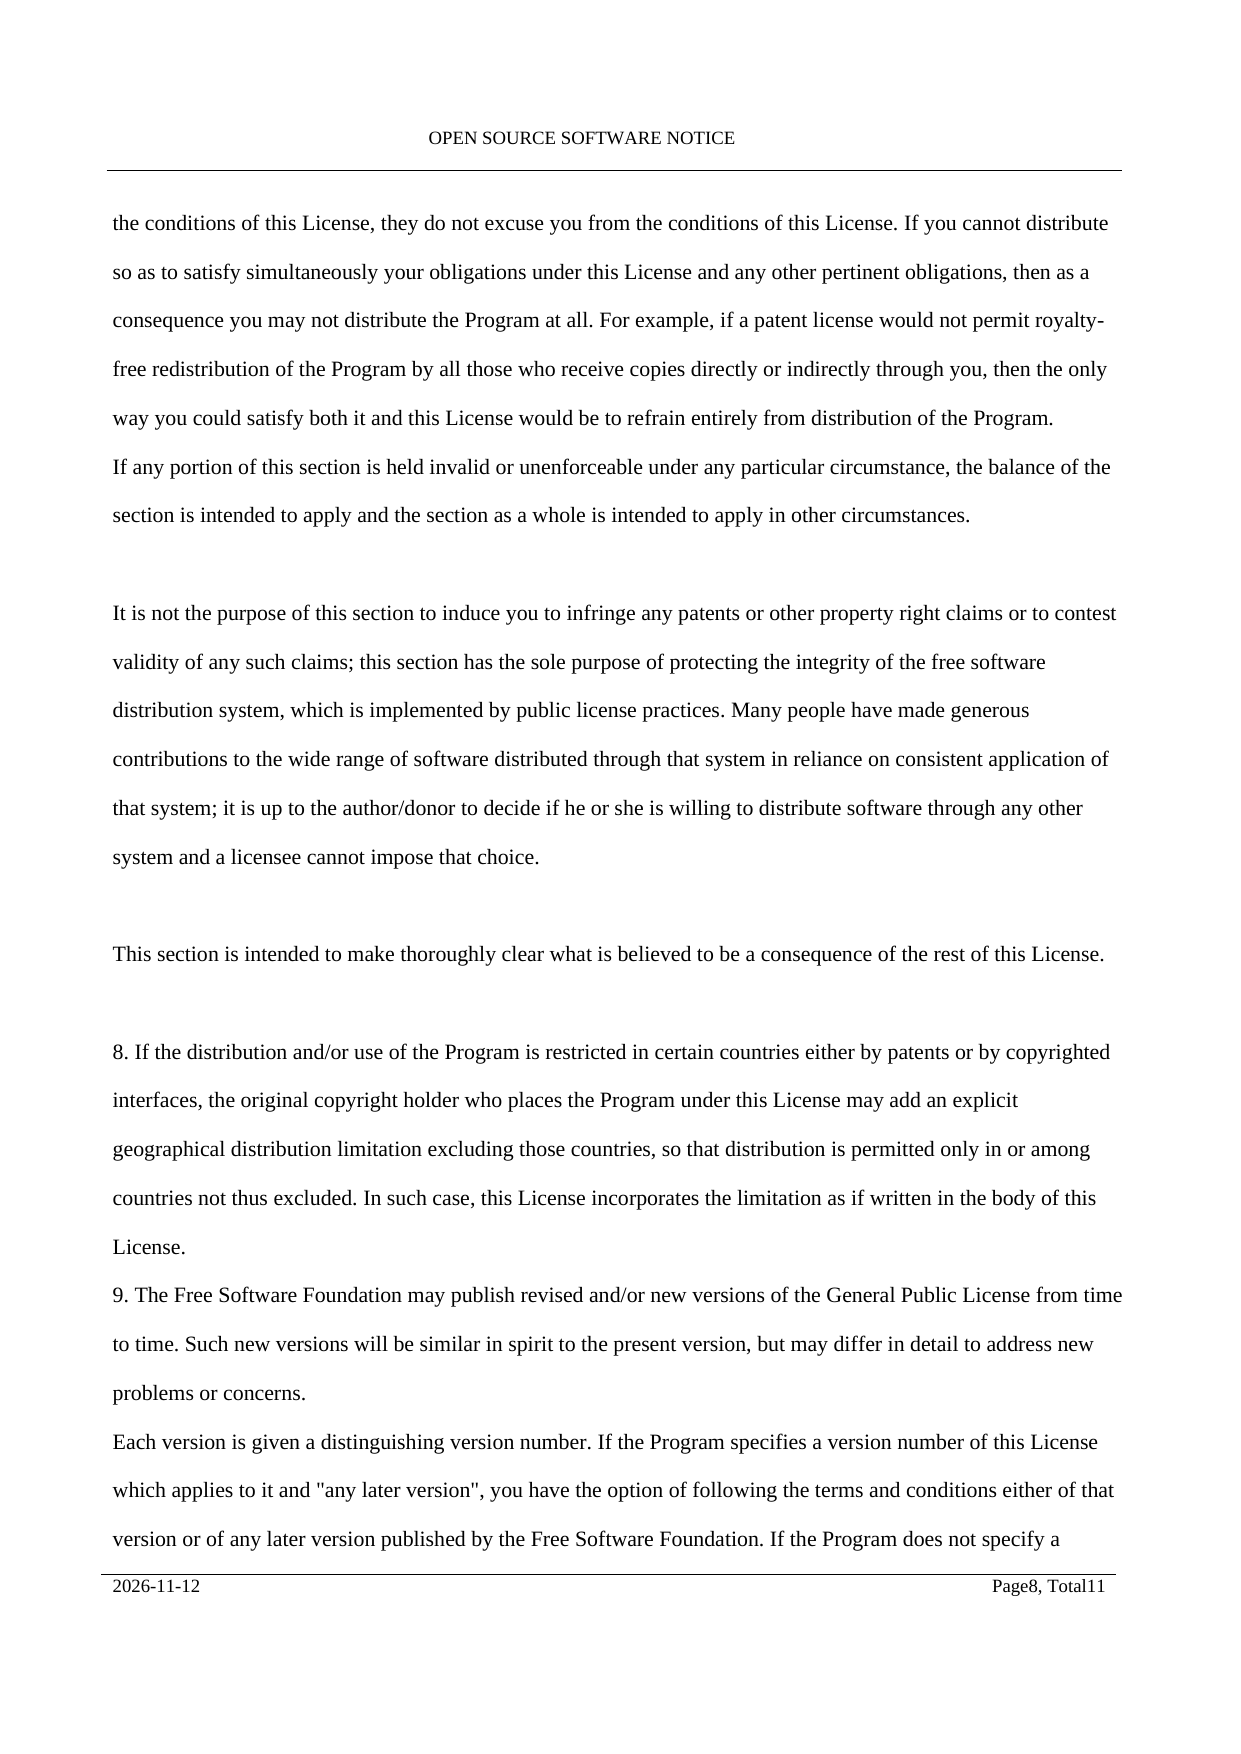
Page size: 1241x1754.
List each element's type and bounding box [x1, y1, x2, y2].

text [112, 206, 1128, 1555]
